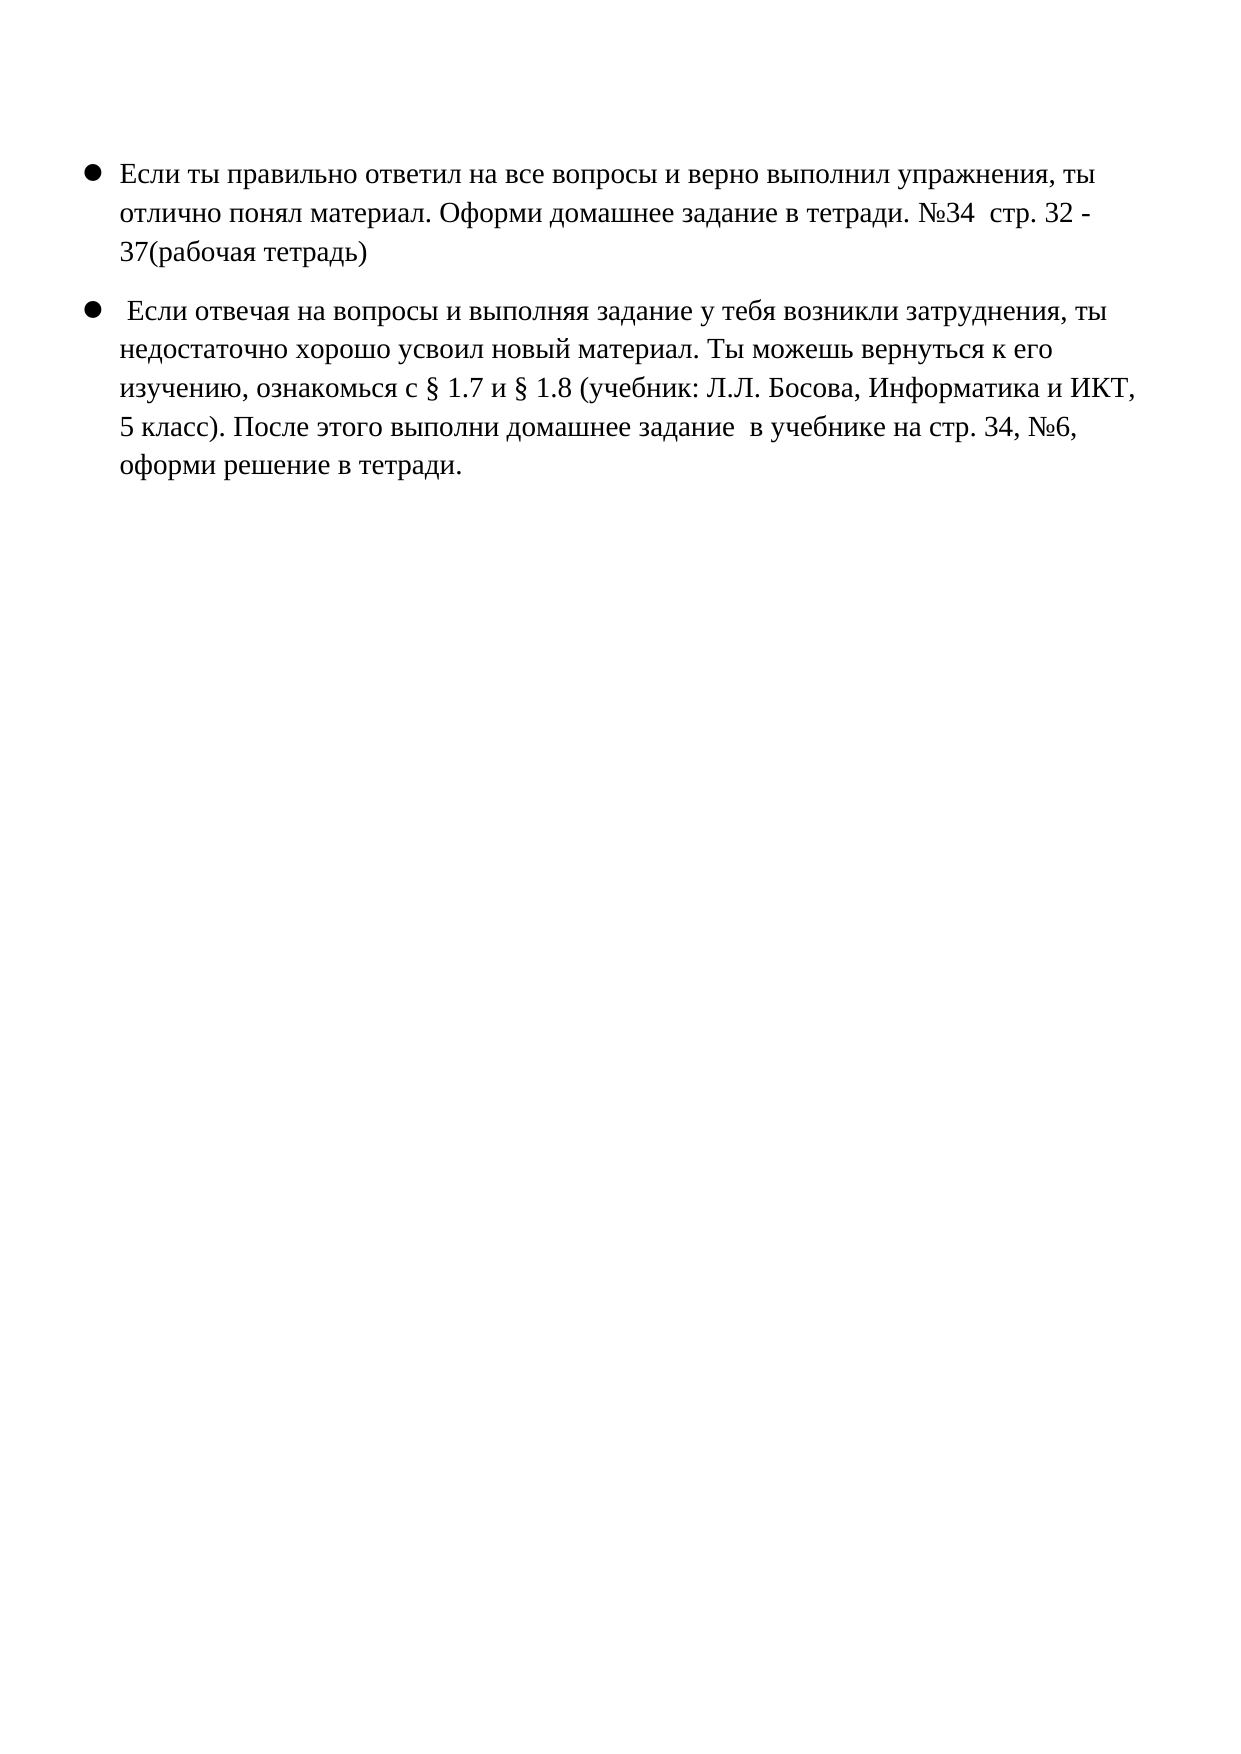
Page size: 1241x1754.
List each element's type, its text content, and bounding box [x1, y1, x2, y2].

list Если ты правильно ответил на все вопросы и верно выполнил упражнения, ты отлично понял материал. Оформи домашнее задание в тетради. №34 стр. 32 -37(рабочая тетрадь) [82, 156, 1152, 267]
list Если отвечая на вопросы и выполняя задание у тебя возникли затруднения, ты недостаточно хорошо усвоил новый материал. Ты можешь вернуться к его изучению, ознакомься с § 1.7 и § 1.8 (учебник: Л.Л. Босова, Информатика и ИКТ, 5 класс). После этого выполни домашнее задание в учебнике на стр. 34, №6, оформи решение в тетради. [82, 293, 1152, 481]
